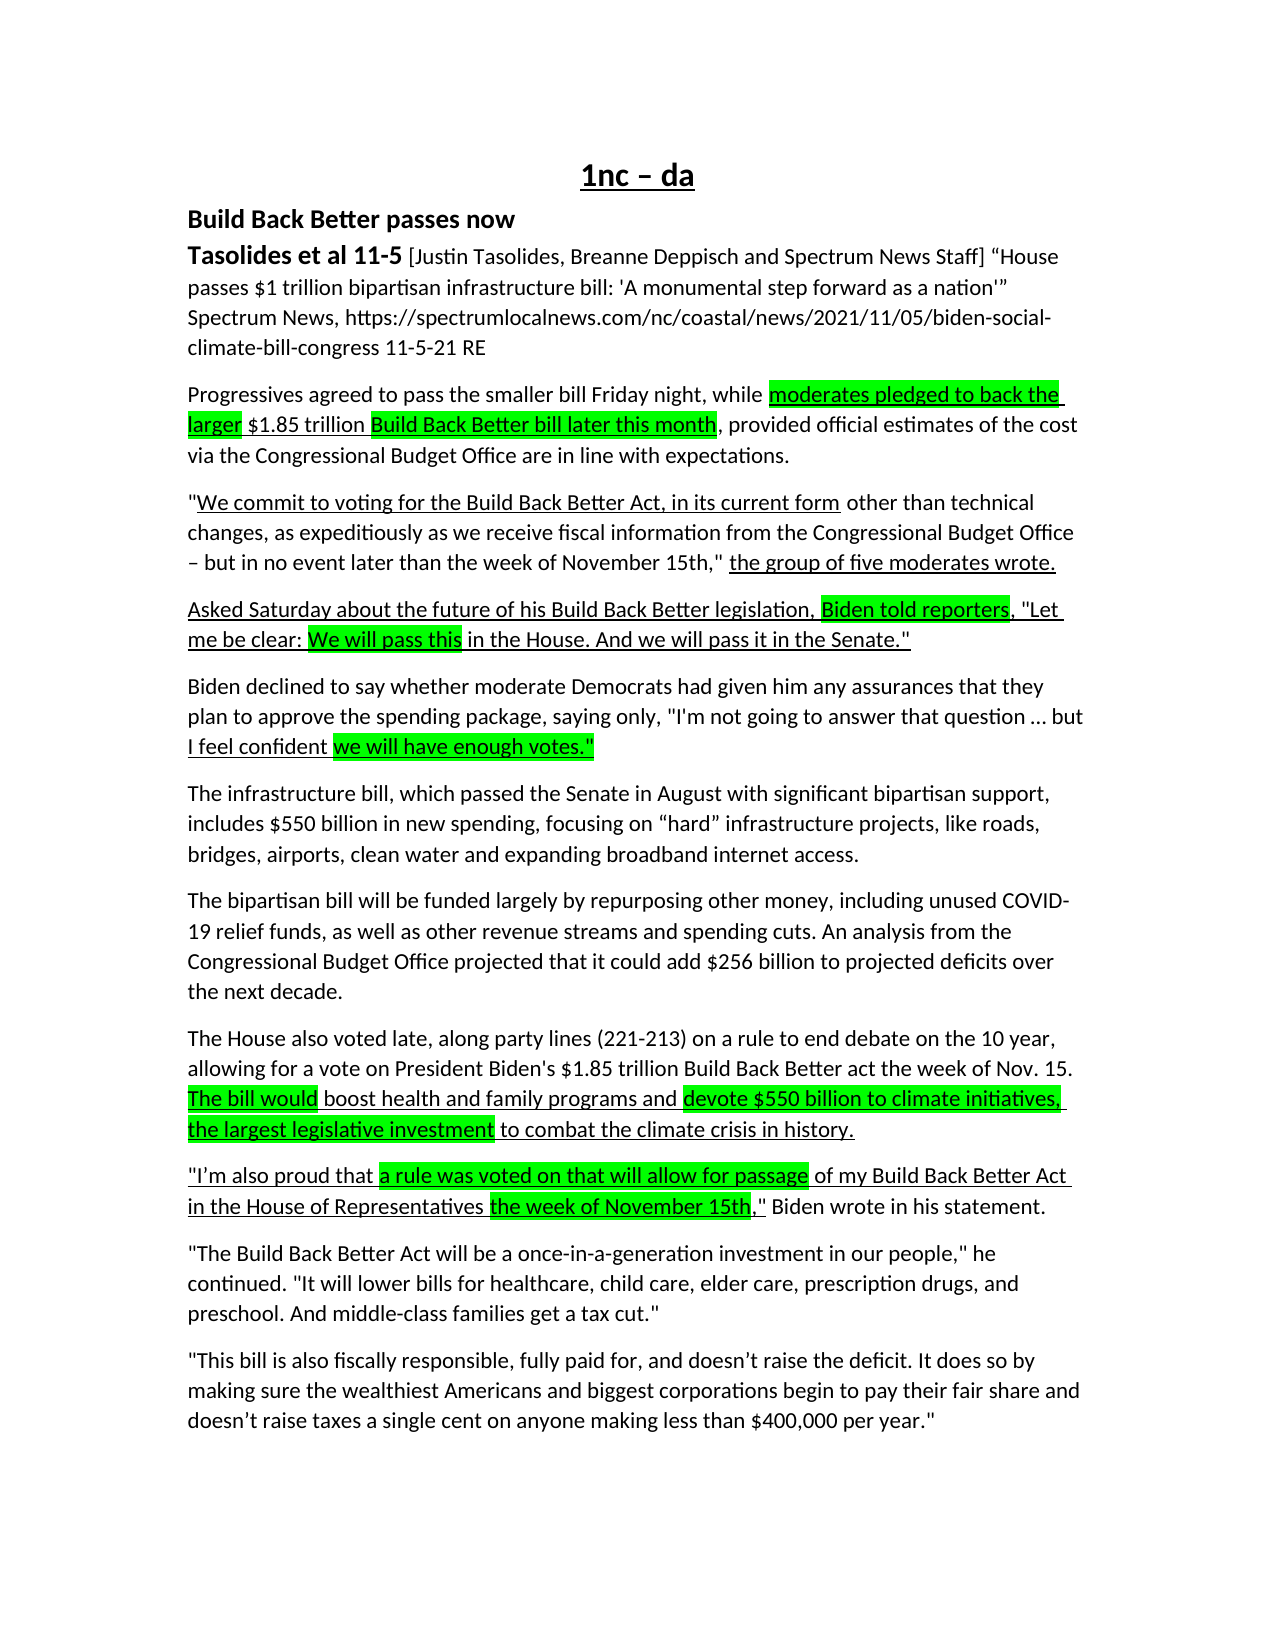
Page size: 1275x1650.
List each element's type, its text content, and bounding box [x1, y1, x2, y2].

text The infrastructure bill, which passed the Senate in August with significant bipartisan support, includes $550 billion in new spending, focusing on “hard” infrastructure projects, like roads, bridges, airports, clean water and expanding broadband internet access. [187, 779, 1087, 868]
text "We commit to voting for the Build Back Better Act, in its current form other than technical changes, as expeditiously as we receive fiscal information from the Congressional Budget Office – but in no event later than the week of November 15th," the group of five moderates wrote. [187, 488, 1087, 576]
text "This bill is also fiscally responsible, fully paid for, and doesn’t raise the deficit. It does so by making sure the wealthiest Americans and biggest corporations begin to pay their fair share and doesn’t raise taxes a single cent on anyone making less than $400,000 per year." [187, 1346, 1087, 1434]
text Progressives agreed to pass the smaller bill Friday night, while moderates pledged to back the larger $1.85 trillion Build Back Better bill later this month, provided official estimates of the cost via the Congressional Budget Office are in line with expectations. [187, 380, 1087, 469]
text The bipartisan bill will be funded largely by repurposing other money, including unused COVID-19 relief funds, as well as other revenue streams and spending cuts. An analysis from the Congressional Budget Office projected that it could add $256 billion to projected deficits over the next decade. [187, 887, 1087, 1005]
subtitle Build Back Better passes now [187, 202, 1087, 235]
text The House also voted late, along party lines (221-213) on a rule to end debate on the 10 year, allowing for a vote on President Biden's $1.85 trillion Build Back Better act the week of Nov. 15. The bill would boost health and family programs and devote $550 billion to climate initiatives, the largest legislative investment to combat the climate crisis in history. [187, 1024, 1087, 1143]
text "I’m also proud that a rule was voted on that will allow for passage of my Build Back Better Act in the House of Representatives the week of November 15th," Biden wrote in his statement. [187, 1162, 1087, 1220]
subtitle 1nc – da [187, 154, 1087, 195]
text Biden declined to say whether moderate Democrats had given him any assurances that they plan to approve the spending package, saying only, "I'm not going to answer that question … but I feel confident we will have enough votes." [187, 672, 1087, 761]
text Tasolides et al 11-5 [Justin Tasolides, Breanne Deppisch and Spectrum News Staff] “House passes $1 trillion bipartisan infrastructure bill: 'A monumental step forward as a nation'” Spectrum News, https://spectrumlocalnews.com/nc/coastal/news/2021/11/05/biden-social-climate-bill-congress 11-5-21 RE [187, 238, 1087, 362]
text Asked Saturday about the future of his Build Back Better legislation, Biden told reporters, "Let me be clear: We will pass this in the House. And we will pass it in the Senate." [187, 595, 1087, 653]
text "The Build Back Better Act will be a once-in-a-generation investment in our people," he continued. "It will lower bills for healthcare, child care, elder care, prescription drugs, and preschool. And middle-class families get a tax cut." [187, 1239, 1087, 1327]
